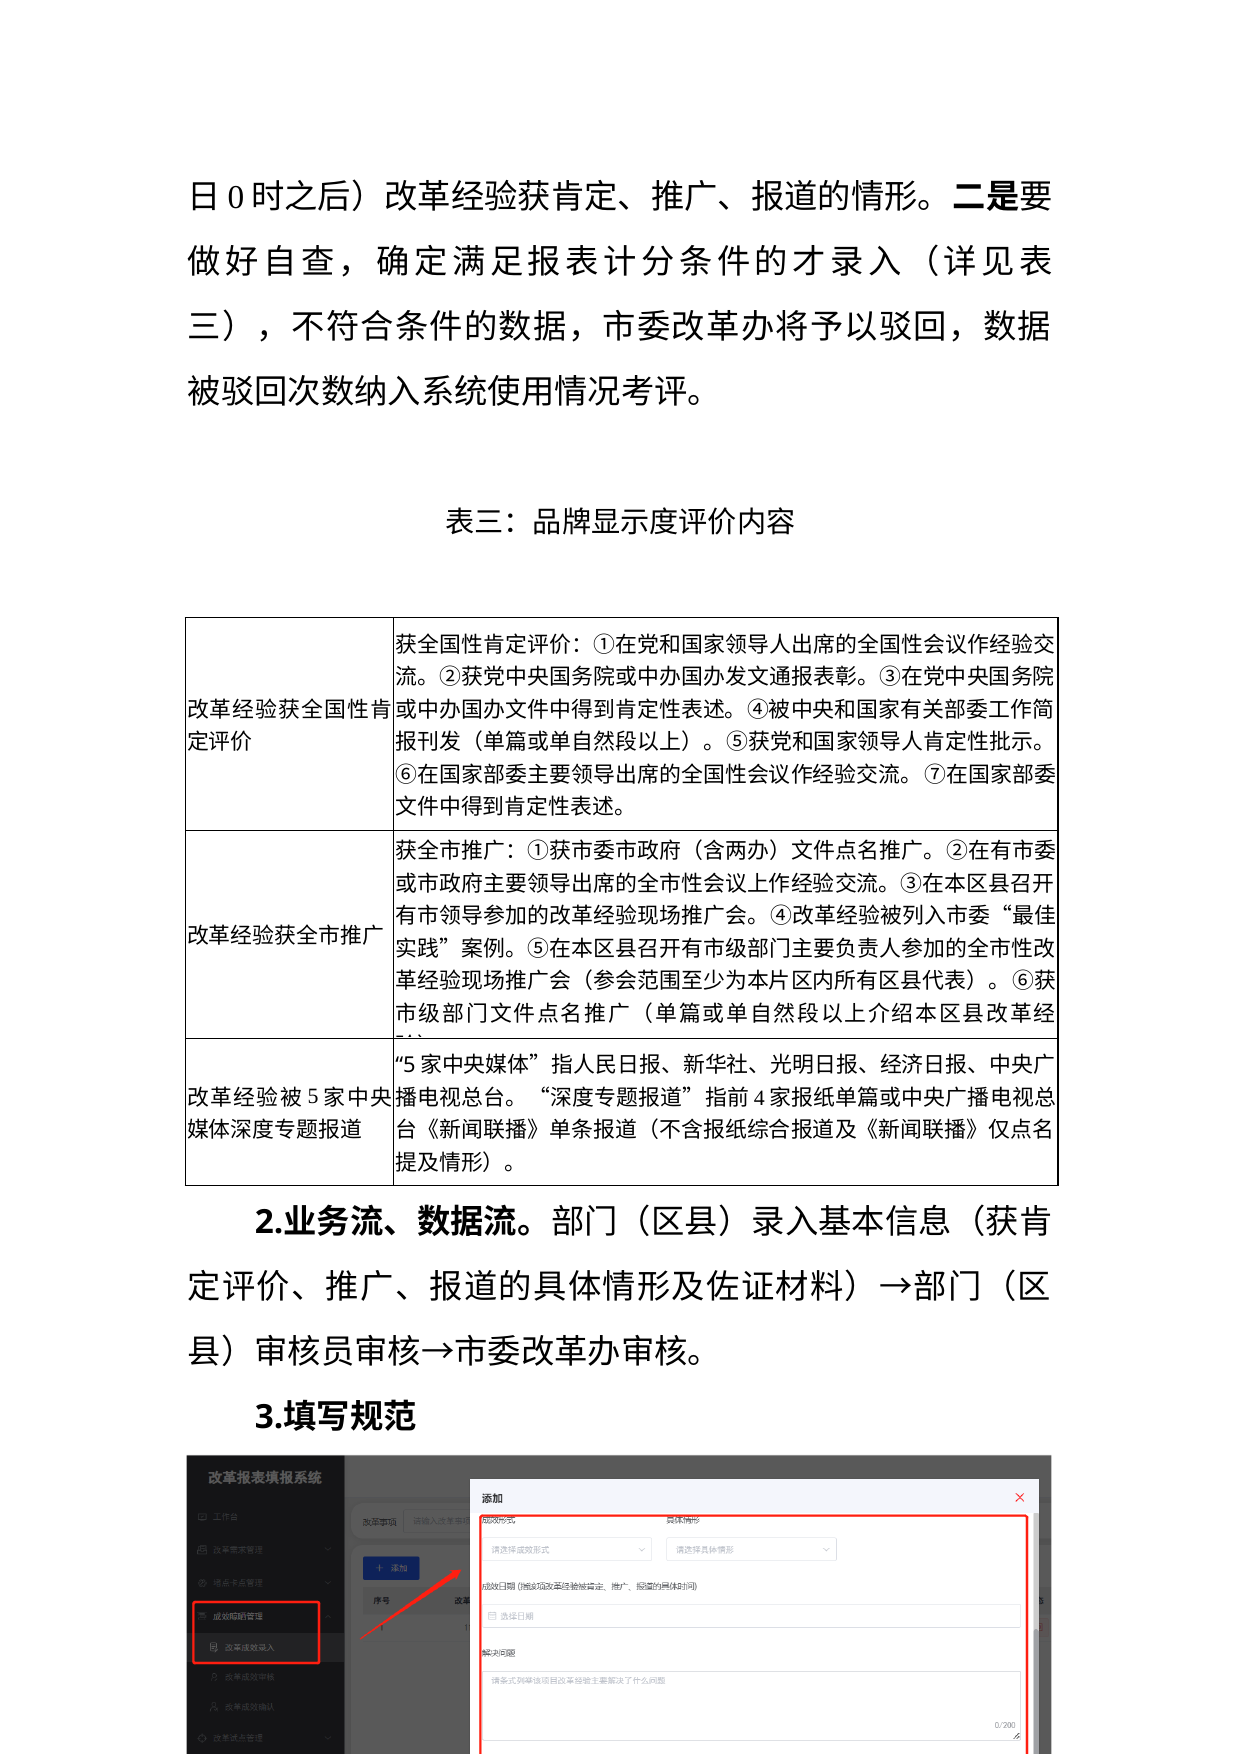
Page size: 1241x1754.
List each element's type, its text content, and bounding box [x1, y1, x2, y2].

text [187, 162, 1053, 422]
picture [186, 1454, 1052, 1754]
table_header 改革经验获全国性肯定评价 [186, 618, 393, 830]
text 2.业务流、数据流。部门（区县）录入基本信息（获肯定评价、推广、报道的具体情形及佐证材料）→部门（区县）审核员审核→市委改革办审核。 [187, 1186, 1053, 1381]
table_cell 获全市推广：①获市委市政府（含两办）文件点名推广。②在有市委或市政府主要领导出席的全市性会议上作经验交流。③在本区县召开有市领导参加的改革经验现场推广会。④改革经验被列入市委“最佳实践”案例。⑤在本区县召开有市级部门主要负责人参加的全市性改革经验现场推广会（参会范围至少为本片区内所有区县代表）。⑥获市级部门文件点名推广（单篇或单自然段以上介绍本区县改革经验）。 [394, 831, 1057, 1038]
table_header 获全国性肯定评价：①在党和国家领导人出席的全国性会议作经验交流。②获党中央国务院或中办国办发文通报表彰。③在党中央国务院或中办国办文件中得到肯定性表述。④被中央和国家有关部委工作简报刊发（单篇或单自然段以上）。⑤获党和国家领导人肯定性批示。⑥在国家部委主要领导出席的全国性会议作经验交流。⑦在国家部委文件中得到肯定性表述。 [394, 618, 1057, 830]
table_cell “5家中央媒体”指人民日报、新华社、光明日报、经济日报、中央广播电视总台。“深度专题报道”指前4家报纸单篇或中央广播电视总台《新闻联播》单条报道（不含报纸综合报道及《新闻联播》仅点名提及情形）。 [394, 1039, 1057, 1185]
table_cell 改革经验被5家中央媒体深度专题报道 [186, 1039, 393, 1185]
text 3.填写规范 [187, 1381, 1053, 1446]
text 表三：品牌显示度评价内容 [187, 487, 1053, 552]
table_cell 改革经验获全市推广 [186, 831, 393, 1038]
